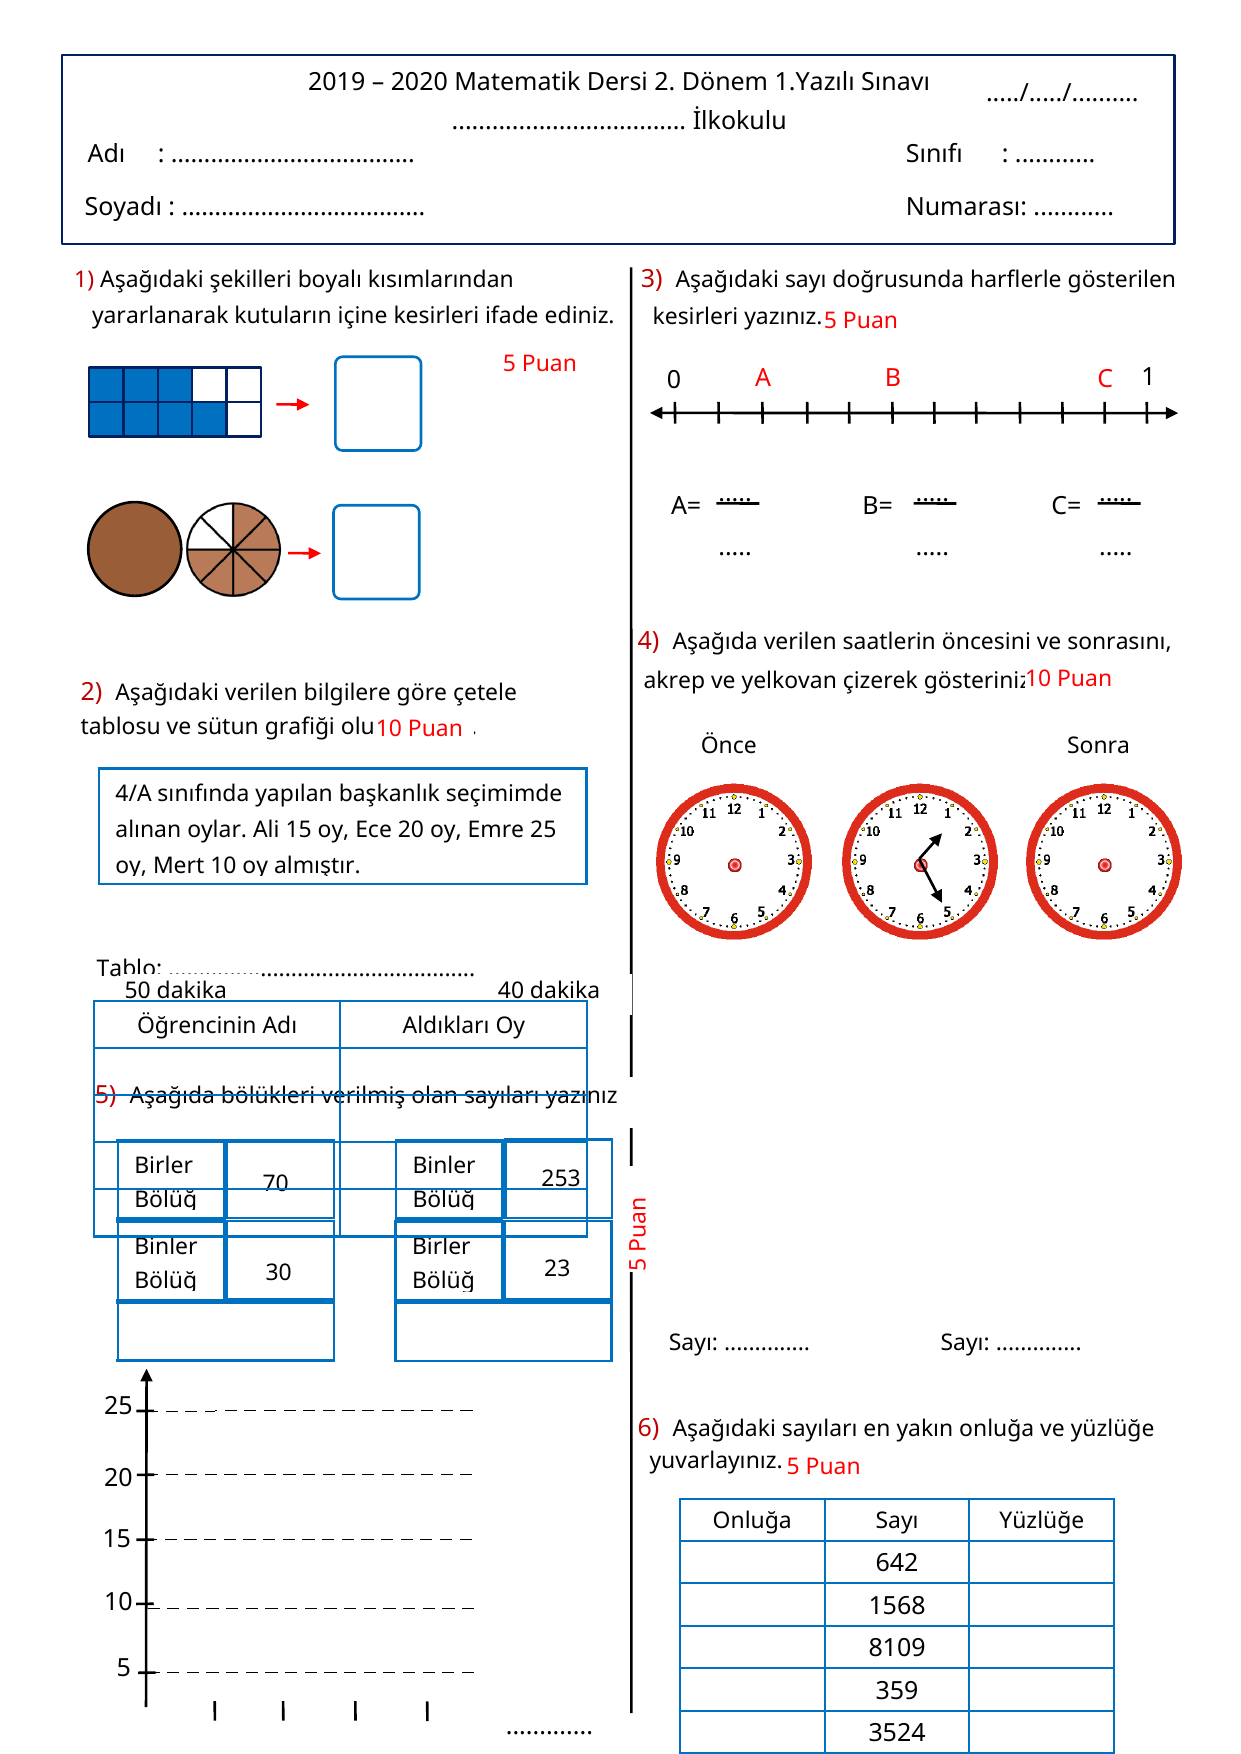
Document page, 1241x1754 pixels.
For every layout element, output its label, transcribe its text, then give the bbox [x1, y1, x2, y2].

table_cell [970, 1669, 1113, 1709]
table_header Öğrencinin Adı [95, 1002, 339, 1047]
table_cell [681, 1669, 824, 1709]
table_header Aldıkları Oy [341, 1002, 586, 1047]
table_cell [970, 1584, 1113, 1625]
table_cell [95, 1143, 339, 1188]
table_header Onluğa [681, 1500, 824, 1540]
table_cell [970, 1627, 1113, 1667]
table_cell 359 [826, 1669, 968, 1709]
table_cell [681, 1627, 824, 1667]
table_cell [681, 1584, 824, 1625]
table_cell [95, 1096, 339, 1141]
table_cell 8109 [826, 1627, 968, 1667]
table_cell [970, 1542, 1113, 1582]
table_cell [95, 1190, 339, 1235]
table_cell [970, 1712, 1113, 1752]
table_cell [681, 1712, 824, 1752]
table_cell [341, 1190, 586, 1235]
table_cell 642 [826, 1542, 968, 1582]
picture [836, 777, 1002, 943]
picture [650, 777, 816, 943]
table_cell 3524 [826, 1712, 968, 1752]
table_cell [341, 1143, 586, 1188]
table_cell [341, 1096, 586, 1141]
picture [1020, 777, 1186, 943]
table_cell [341, 1049, 586, 1094]
picture [179, 499, 283, 603]
table_cell [681, 1542, 824, 1582]
table_cell [95, 1049, 339, 1094]
table_header Yüzlüğe [970, 1500, 1113, 1540]
table_cell 1568 [826, 1584, 968, 1625]
table_header Sayı [826, 1500, 968, 1540]
